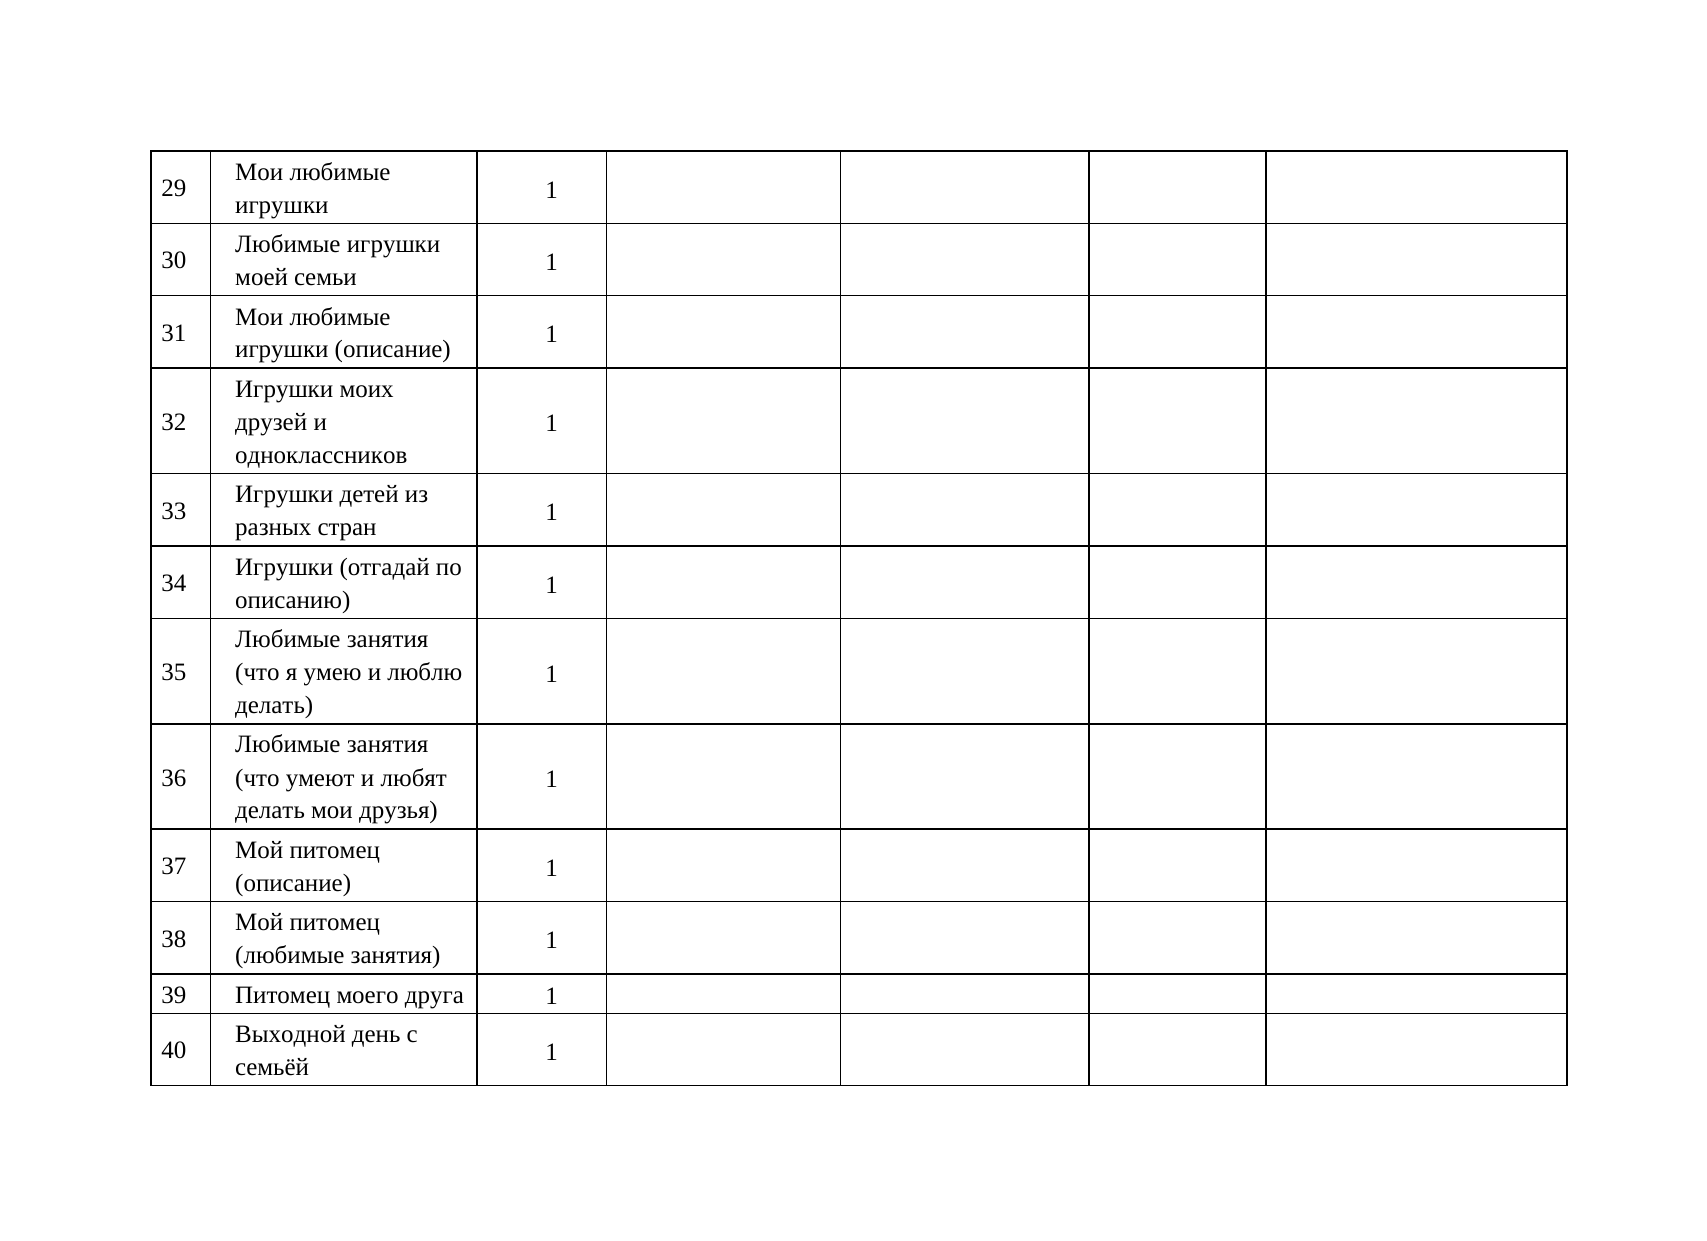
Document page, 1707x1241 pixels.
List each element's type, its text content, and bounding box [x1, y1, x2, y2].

table_cell [841, 902, 1088, 973]
table_cell [841, 369, 1088, 473]
table_cell [841, 619, 1088, 723]
table_cell [607, 1014, 840, 1085]
table_cell [841, 152, 1088, 222]
table_cell 36 [152, 725, 210, 828]
table_cell Питомец моего друга [211, 975, 476, 1012]
table_cell [841, 547, 1088, 617]
table_cell 30 [152, 224, 210, 295]
table_cell Выходной день с семьёй [211, 1014, 476, 1085]
table_cell 32 [152, 369, 210, 473]
table_cell [841, 224, 1088, 295]
table_cell [1267, 975, 1566, 1012]
table_cell 40 [152, 1014, 210, 1085]
table_cell [607, 975, 840, 1012]
table_cell [1267, 830, 1566, 901]
table_cell [607, 224, 840, 295]
table_cell 1 [478, 152, 606, 222]
table_cell 39 [152, 975, 210, 1012]
table_cell Игрушки детей из разных стран [211, 474, 476, 545]
table_cell [1090, 152, 1265, 222]
table_cell [607, 152, 840, 222]
table_cell [1267, 547, 1566, 617]
table_cell [841, 474, 1088, 545]
table_cell [607, 369, 840, 473]
table_cell 1 [478, 369, 606, 473]
table_cell 29 [152, 152, 210, 222]
table_cell [1267, 224, 1566, 295]
table_cell [1267, 725, 1566, 828]
table_cell 1 [478, 474, 606, 545]
table_cell [841, 725, 1088, 828]
table_cell Мой питомец (описание) [211, 830, 476, 901]
table_cell Мои любимые игрушки (описание) [211, 296, 476, 367]
table_cell [1267, 152, 1566, 222]
table_cell [607, 619, 840, 723]
table_cell [1267, 296, 1566, 367]
table_cell [1090, 224, 1265, 295]
table_cell 37 [152, 830, 210, 901]
table_cell 1 [478, 547, 606, 617]
table_cell 38 [152, 902, 210, 973]
table_cell Любимые занятия (что я умею и люблю делать) [211, 619, 476, 723]
table_cell [607, 296, 840, 367]
table_cell Мои любимые игрушки [211, 152, 476, 222]
table_cell [1090, 975, 1265, 1012]
table_cell [607, 830, 840, 901]
table_cell [1090, 830, 1265, 901]
table_cell 31 [152, 296, 210, 367]
table_cell [841, 296, 1088, 367]
table_cell [607, 547, 840, 617]
table_cell [1267, 619, 1566, 723]
table_cell Любимые игрушки моей семьи [211, 224, 476, 295]
table_cell 1 [478, 619, 606, 723]
table_cell [841, 975, 1088, 1012]
table_cell 1 [478, 296, 606, 367]
table_cell 34 [152, 547, 210, 617]
table_cell [607, 725, 840, 828]
table_cell Любимые занятия (что умеют и любят делать мои друзья) [211, 725, 476, 828]
table_cell [1090, 725, 1265, 828]
table_cell [607, 474, 840, 545]
table_cell [1267, 1014, 1566, 1085]
table_cell 1 [478, 975, 606, 1012]
table_cell [1267, 474, 1566, 545]
table_cell 1 [478, 725, 606, 828]
table_cell [607, 902, 840, 973]
table_cell [1090, 902, 1265, 973]
table_cell [1090, 619, 1265, 723]
table_cell Игрушки (отгадай по описанию) [211, 547, 476, 617]
table_cell Мой питомец (любимые занятия) [211, 902, 476, 973]
table_cell [1267, 369, 1566, 473]
table_cell [1090, 474, 1265, 545]
table_cell [841, 830, 1088, 901]
table_cell [1090, 296, 1265, 367]
table_cell 1 [478, 224, 606, 295]
table_cell [1090, 547, 1265, 617]
table_cell 1 [478, 902, 606, 973]
table_cell [1267, 902, 1566, 973]
table_cell [841, 1014, 1088, 1085]
table_cell 35 [152, 619, 210, 723]
table_cell [1090, 1014, 1265, 1085]
table_cell 1 [478, 1014, 606, 1085]
table_cell 1 [478, 830, 606, 901]
table_cell Игрушки моих друзей и одноклассников [211, 369, 476, 473]
table_cell [1090, 369, 1265, 473]
table_cell 33 [152, 474, 210, 545]
